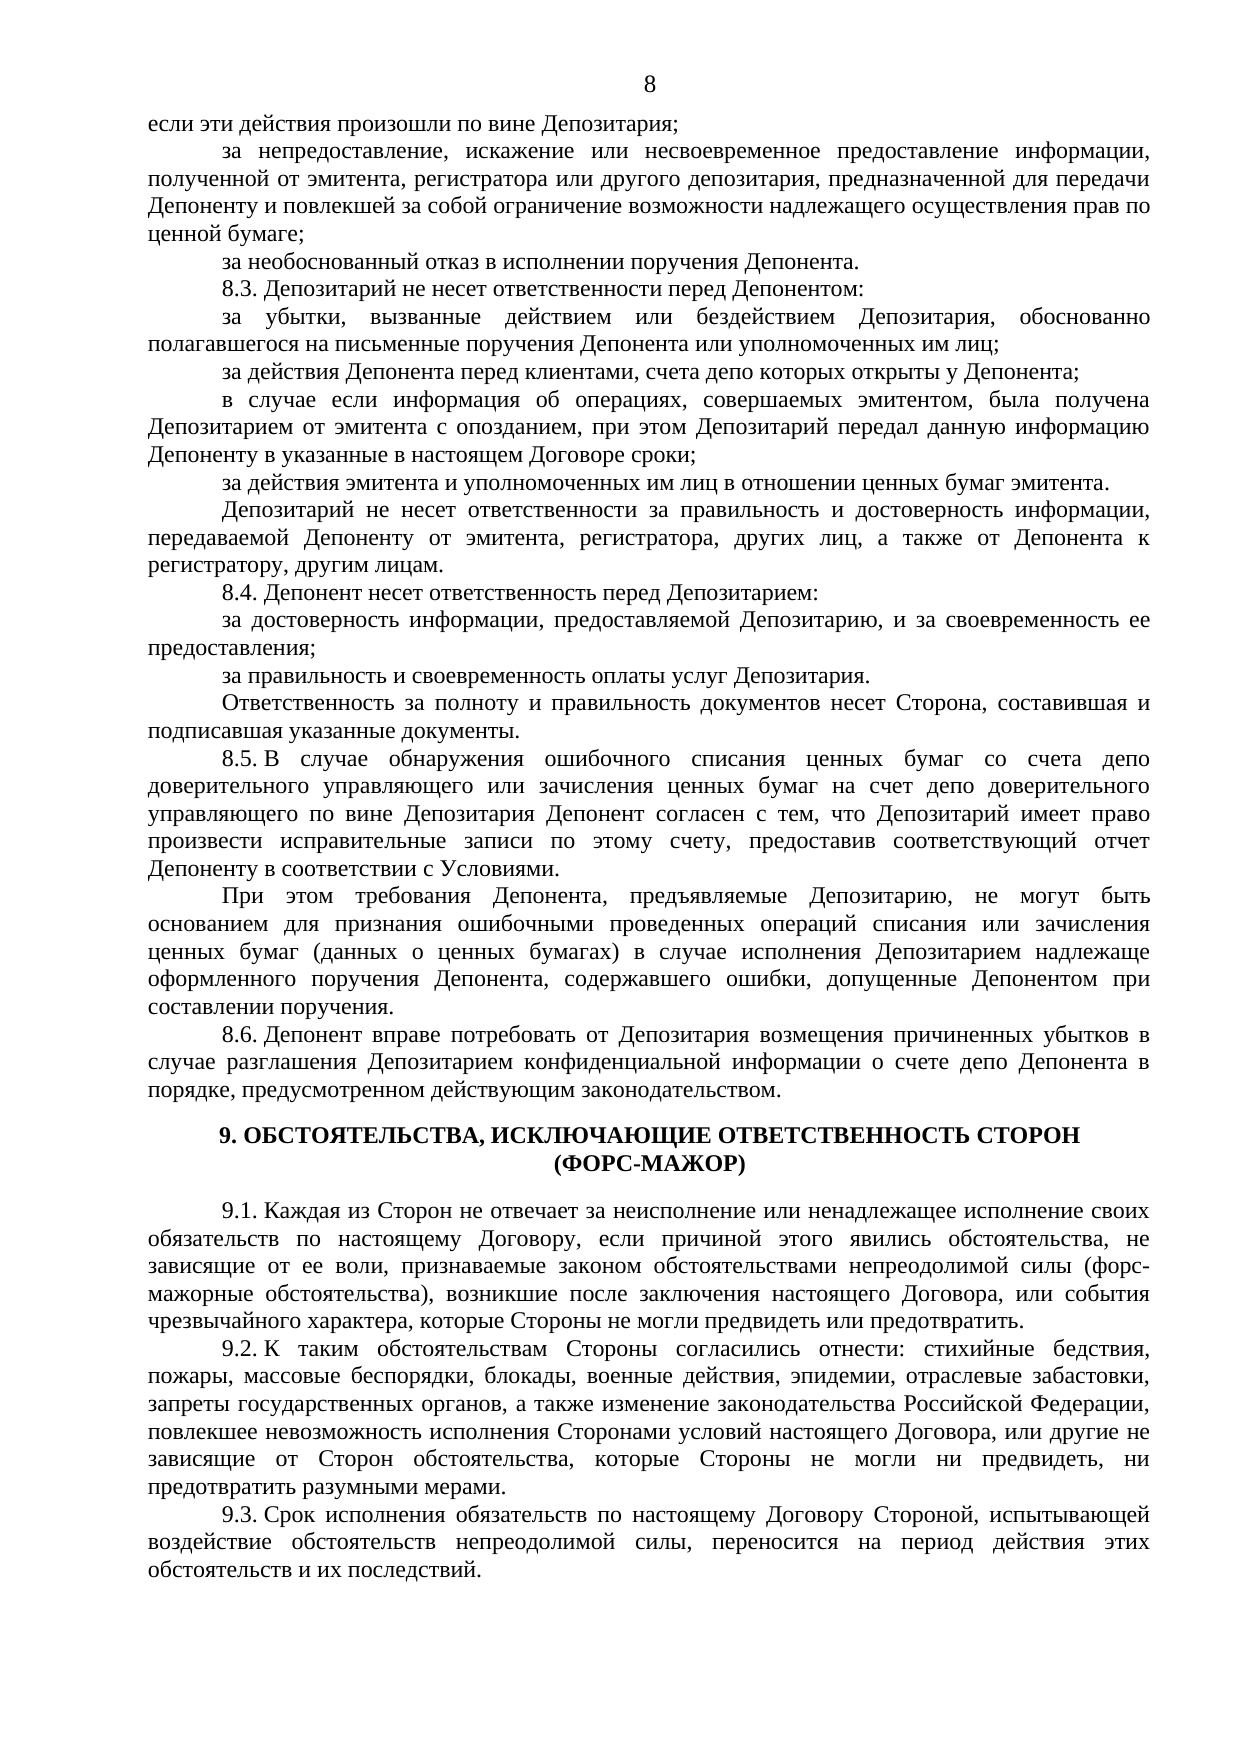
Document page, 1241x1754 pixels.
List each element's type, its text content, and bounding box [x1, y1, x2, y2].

text за действия эмитента и уполномоченных им лиц в отношении ценных бумаг эмитента. [148, 467, 1152, 495]
text 8.4. Депонент несет ответственность перед Депозитарием: [148, 578, 1152, 606]
text 9.1. Каждая из Сторон не отвечает за неисполнение или ненадлежащее исполнение своих обязательств по настоящему Договору, если причиной этого явились обстоятельства, не зависящие от ее воли, признаваемые законом обстоятельствами непреодолимой силы (форс-мажорные обстоятельства), возникшие после заключения настоящего Договора, или события чрезвычайного характера, которые Стороны не могли предвидеть или предотвратить. [148, 1196, 1152, 1334]
text 9.2. К таким обстоятельствам Стороны согласились отнести: стихийные бедствия, пожары, массовые беспорядки, блокады, военные действия, эпидемии, отраслевые забастовки, запреты государственных органов, а также изменение законодательства Российской Федерации, повлекшее невозможность исполнения Сторонами условий настоящего Договора, или другие не зависящие от Сторон обстоятельства, которые Стороны не могли ни предвидеть, ни предотвратить разумными мерами. [148, 1334, 1152, 1499]
text 8.3. Депозитарий не несет ответственности перед Депонентом: [148, 274, 1152, 302]
text за убытки, вызванные действием или бездействием Депозитария, обоснованно полагавшегося на письменные поручения Депонента или уполномоченных им лиц; [148, 302, 1152, 357]
text 9.3. Срок исполнения обязательств по настоящему Договору Стороной, испытывающей воздействие обстоятельств непреодолимой силы, переносится на период действия этих обстоятельств и их последствий. [148, 1499, 1152, 1582]
text Депозитарий не несет ответственности за правильность и достоверность информации, передаваемой Депоненту от эмитента, регистратора, других лиц, а также от Депонента к регистратору, другим лицам. [148, 495, 1152, 578]
text 9. ОБСТОЯТЕЛЬСТВА, ИСКЛЮЧАЮЩИЕ ОТВЕТСТВЕННОСТЬ СТОРОН [148, 1122, 1152, 1149]
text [148, 109, 1152, 136]
text 8.6. Депонент вправе потребовать от Депозитария возмещения причиненных убытков в случае разглашения Депозитарием конфиденциальной информации о счете депо Депонента в порядке, предусмотренном действующим законодательством. [148, 1019, 1152, 1102]
text Ответственность за полноту и правильность документов несет Сторона, составившая и подписавшая указанные документы. [148, 688, 1152, 743]
text (ФОРС-МАЖОР) [148, 1149, 1152, 1177]
text за необоснованный отказ в исполнении поручения Депонента. [148, 247, 1152, 274]
text в случае если информация об операциях, совершаемых эмитентом, была получена Депозитарием от эмитента с опозданием, при этом Депозитарий передал данную информацию Депоненту в указанные в настоящем Договоре сроки; [148, 385, 1152, 467]
text за достоверность информации, предоставляемой Депозитарию, и за своевременность ее предоставления; [148, 606, 1152, 661]
text При этом требования Депонента, предъявляемые Депозитарию, не могут быть основанием для признания ошибочными проведенных операций списания или зачисления ценных бумаг (данных о ценных бумагах) в случае исполнения Депозитарием надлежаще оформленного поручения Депонента, содержавшего ошибки, допущенные Депонентом при составлении поручения. [148, 882, 1152, 1019]
text за правильность и своевременность оплаты услуг Депозитария. [148, 661, 1152, 688]
text за действия Депонента перед клиентами, счета депо которых открыты у Депонента; [148, 357, 1152, 385]
text за непредоставление, искажение или несвоевременное предоставление информации, полученной от эмитента, регистратора или другого депозитария, предназначенной для передачи Депоненту и повлекшей за собой ограничение возможности надлежащего осуществления прав по ценной бумаге; [148, 136, 1152, 247]
text 8.5. В случае обнаружения ошибочного списания ценных бумаг со счета депо доверительного управляющего или зачисления ценных бумаг на счет депо доверительного управляющего по вине Депозитария Депонент согласен с тем, что Депозитарий имеет право произвести исправительные записи по этому счету, предоставив соответствующий отчет Депоненту в соответствии с Условиями. [148, 743, 1152, 882]
